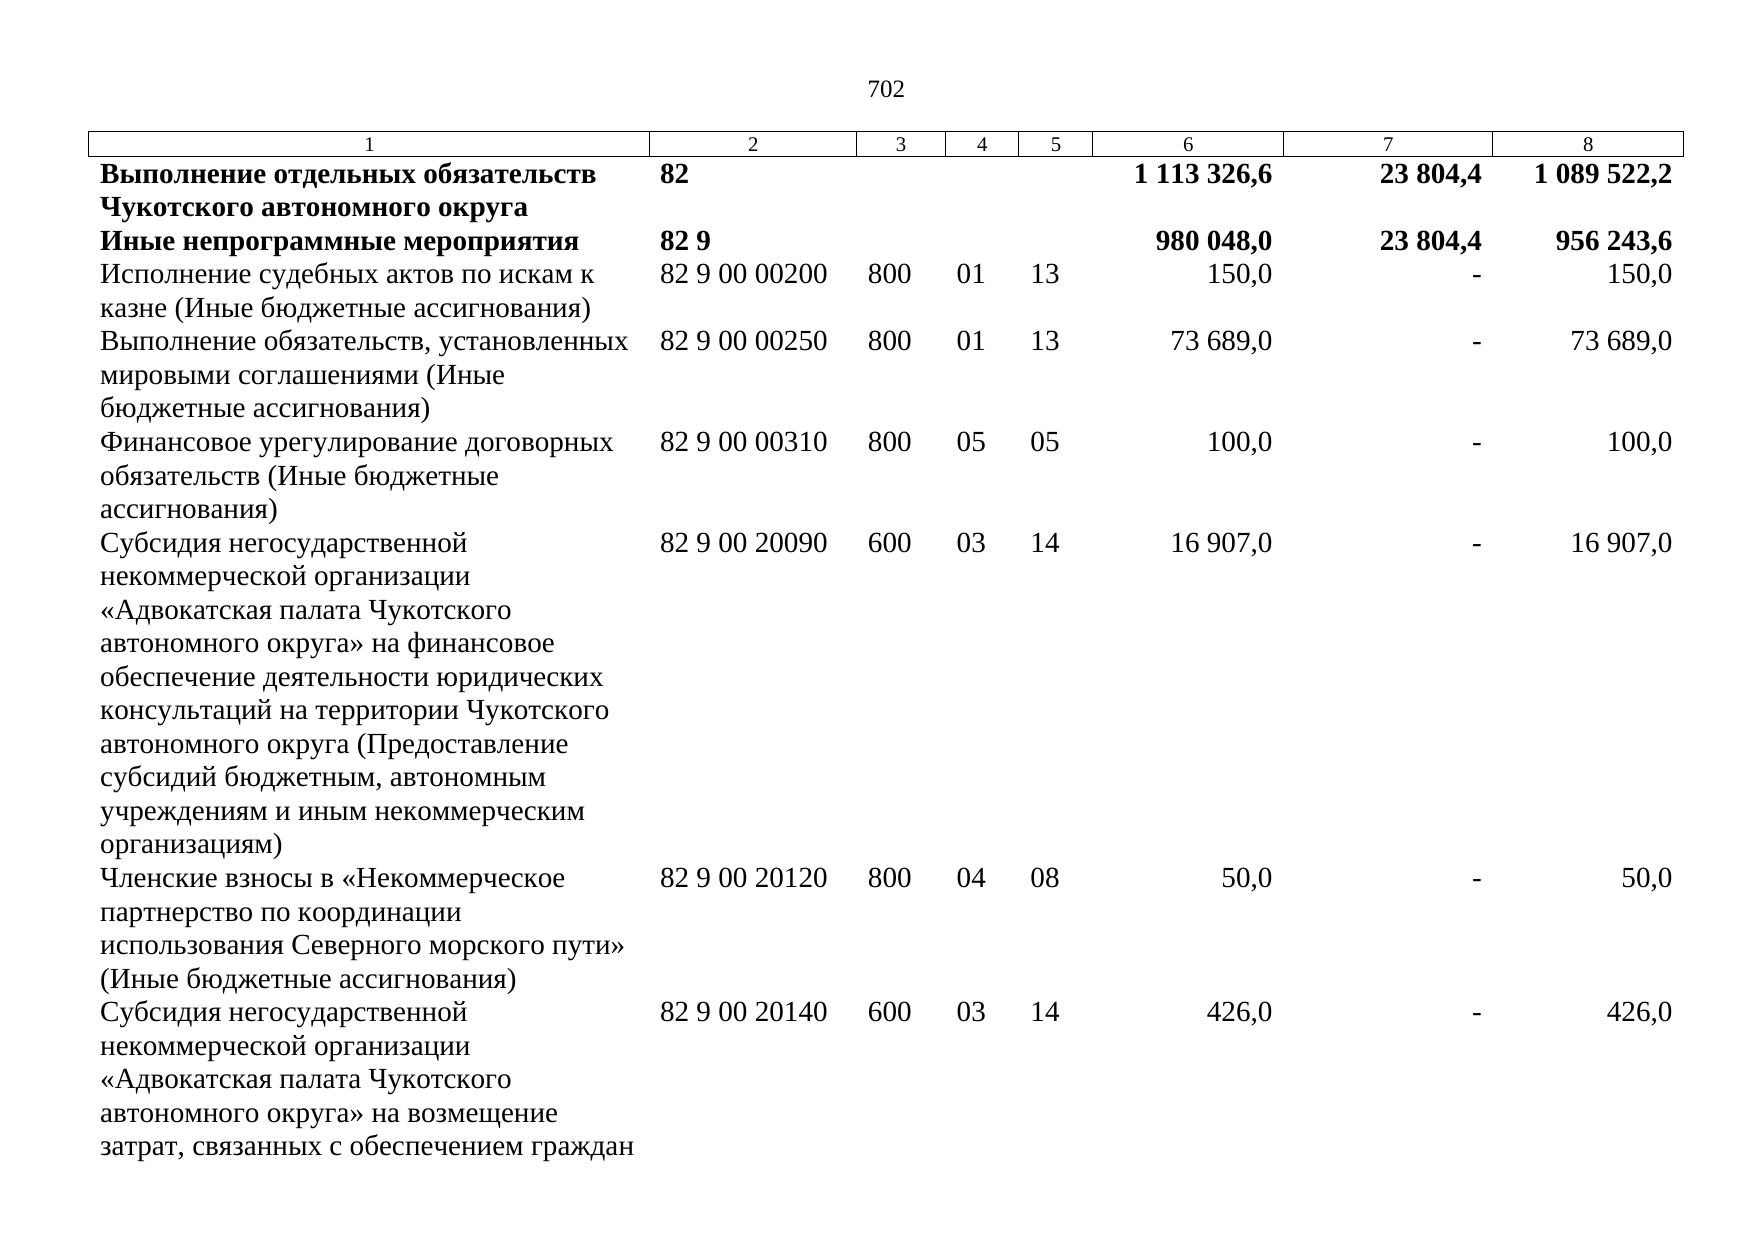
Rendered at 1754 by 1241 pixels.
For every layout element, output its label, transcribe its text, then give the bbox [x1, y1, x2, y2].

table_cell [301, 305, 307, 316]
table_header 5 [1019, 132, 1092, 156]
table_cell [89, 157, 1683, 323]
table_header 4 [946, 132, 1018, 156]
table_header 1 [89, 132, 649, 156]
table_header 3 [857, 132, 945, 156]
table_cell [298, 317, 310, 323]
table_header 7 [1284, 132, 1492, 156]
table_header 8 [1493, 132, 1683, 156]
table_header 6 [1093, 132, 1283, 156]
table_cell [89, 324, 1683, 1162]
table_header 2 [650, 132, 856, 156]
